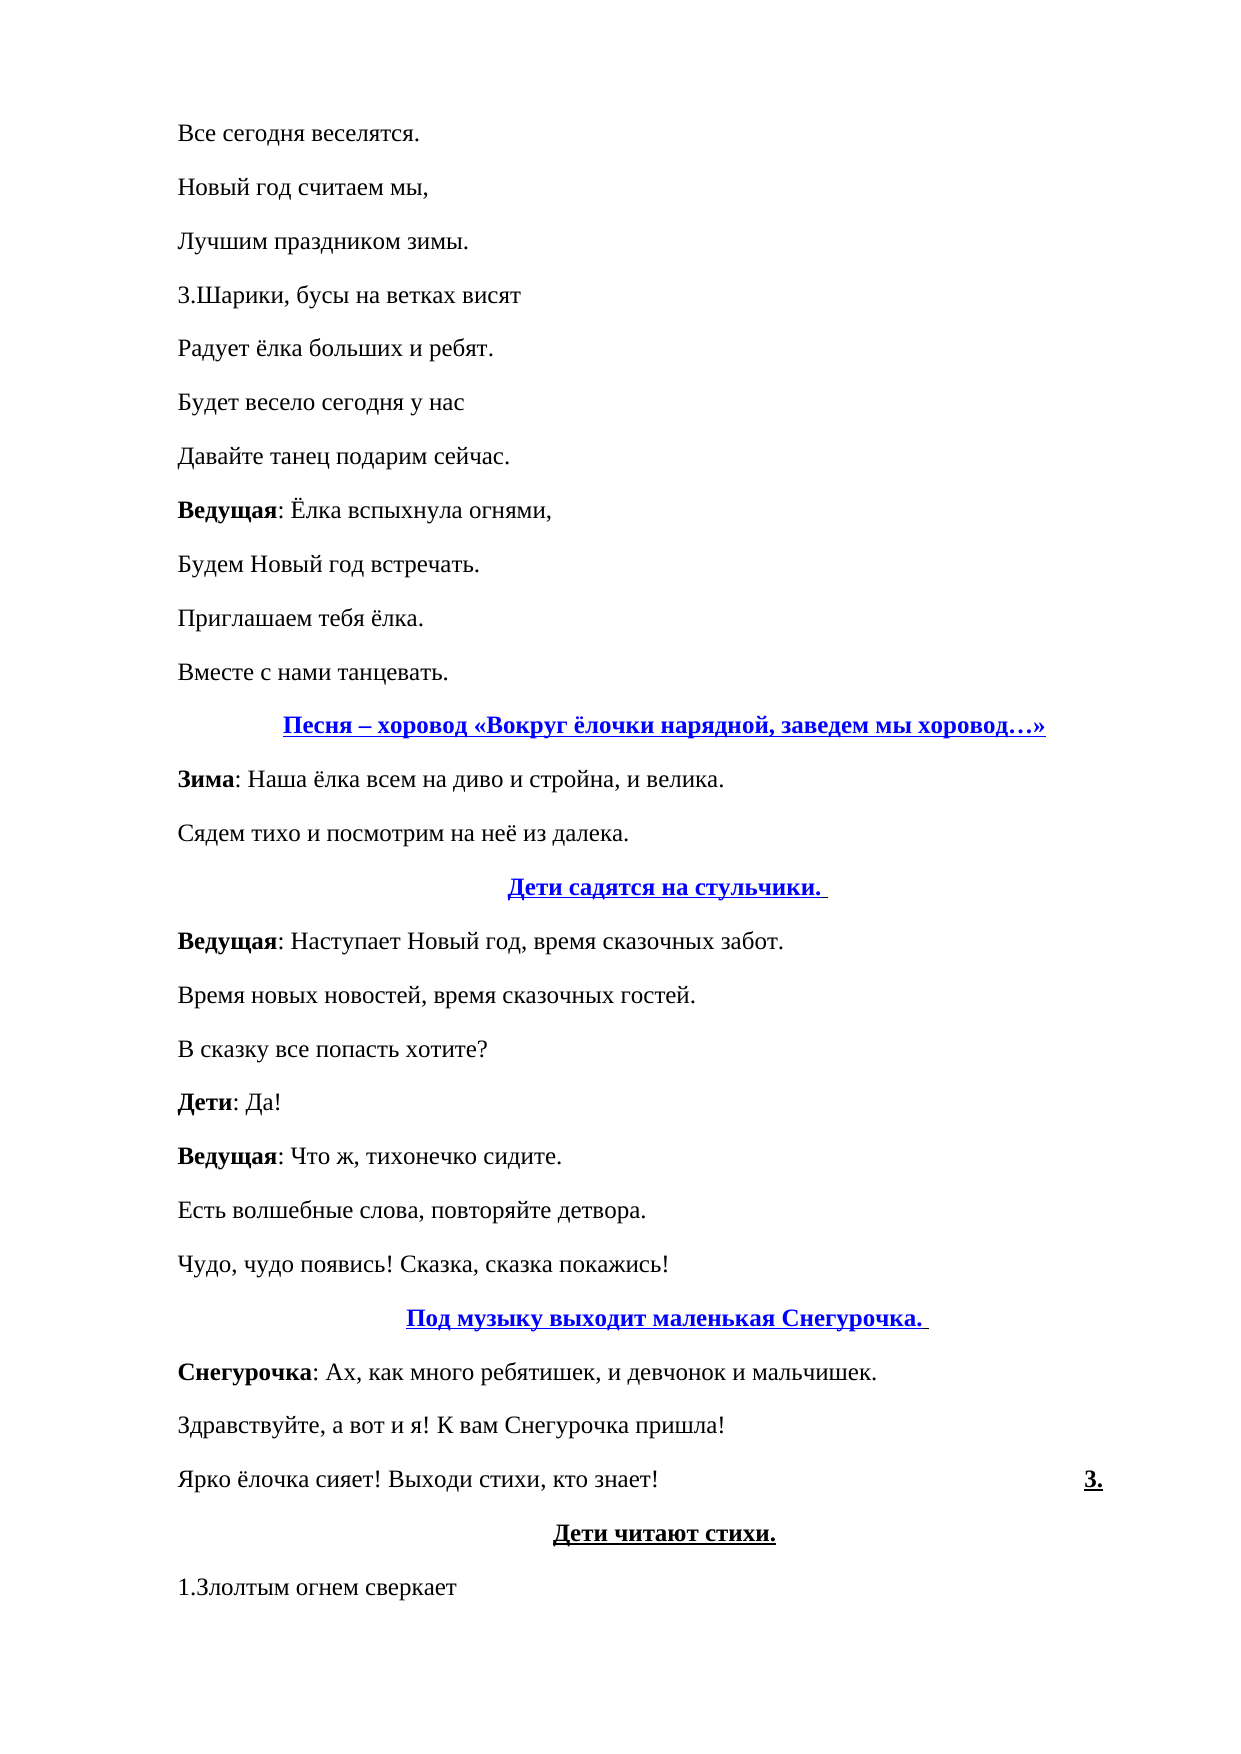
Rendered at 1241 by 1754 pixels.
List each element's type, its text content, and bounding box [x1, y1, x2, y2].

text 3.Шарики, бусы на ветках висят [177, 280, 1152, 308]
text Ведущая: Наступает Новый год, время сказочных забот. [177, 926, 1152, 955]
text Ведущая: Ёлка вспыхнула огнями, [177, 495, 1152, 524]
text Дети читают стихи. [177, 1518, 1152, 1547]
text Новый год считаем мы, [177, 172, 1152, 201]
text Есть волшебные слова, повторяйте детвора. [177, 1195, 1152, 1224]
text В сказку все попасть хотите? [177, 1034, 1152, 1062]
text Ярко ёлочка сияет! Выходи стихи, кто знает! 3. [177, 1464, 1152, 1493]
text Под музыку выходит маленькая Снегурочка. [177, 1303, 1152, 1332]
text 1.Злолтым огнем сверкает [177, 1572, 1152, 1601]
text Время новых новостей, время сказочных гостей. [177, 980, 1152, 1008]
text Чудо, чудо появись! Сказка, сказка покажись! [177, 1249, 1152, 1278]
text Дети садятся на стульчики. [177, 872, 1152, 901]
text Приглашаем тебя ёлка. [177, 603, 1152, 632]
text Снегурочка: Ах, как много ребятишек, и девчонок и мальчишек. [177, 1357, 1152, 1386]
text Давайте танец подарим сейчас. [177, 441, 1152, 470]
text Песня – хоровод «Вокруг ёлочки нарядной, заведем мы хоровод…» [177, 711, 1152, 739]
text Радует ёлка больших и ребят. [177, 333, 1152, 362]
text Здравствуйте, а вот и я! К вам Снегурочка пришла! [177, 1411, 1152, 1439]
text Все сегодня веселятся. [177, 118, 1152, 147]
text Ведущая: Что ж, тихонечко сидите. [177, 1141, 1152, 1170]
text Сядем тихо и посмотрим на неё из далека. [177, 818, 1152, 847]
text Лучшим праздником зимы. [177, 226, 1152, 254]
text Будем Новый год встречать. [177, 549, 1152, 578]
text Дети: Да! [177, 1087, 1152, 1116]
text Будет весело сегодня у нас [177, 387, 1152, 416]
text Зима: Наша ёлка всем на диво и стройна, и велика. [177, 764, 1152, 793]
text Вместе с нами танцевать. [177, 657, 1152, 685]
